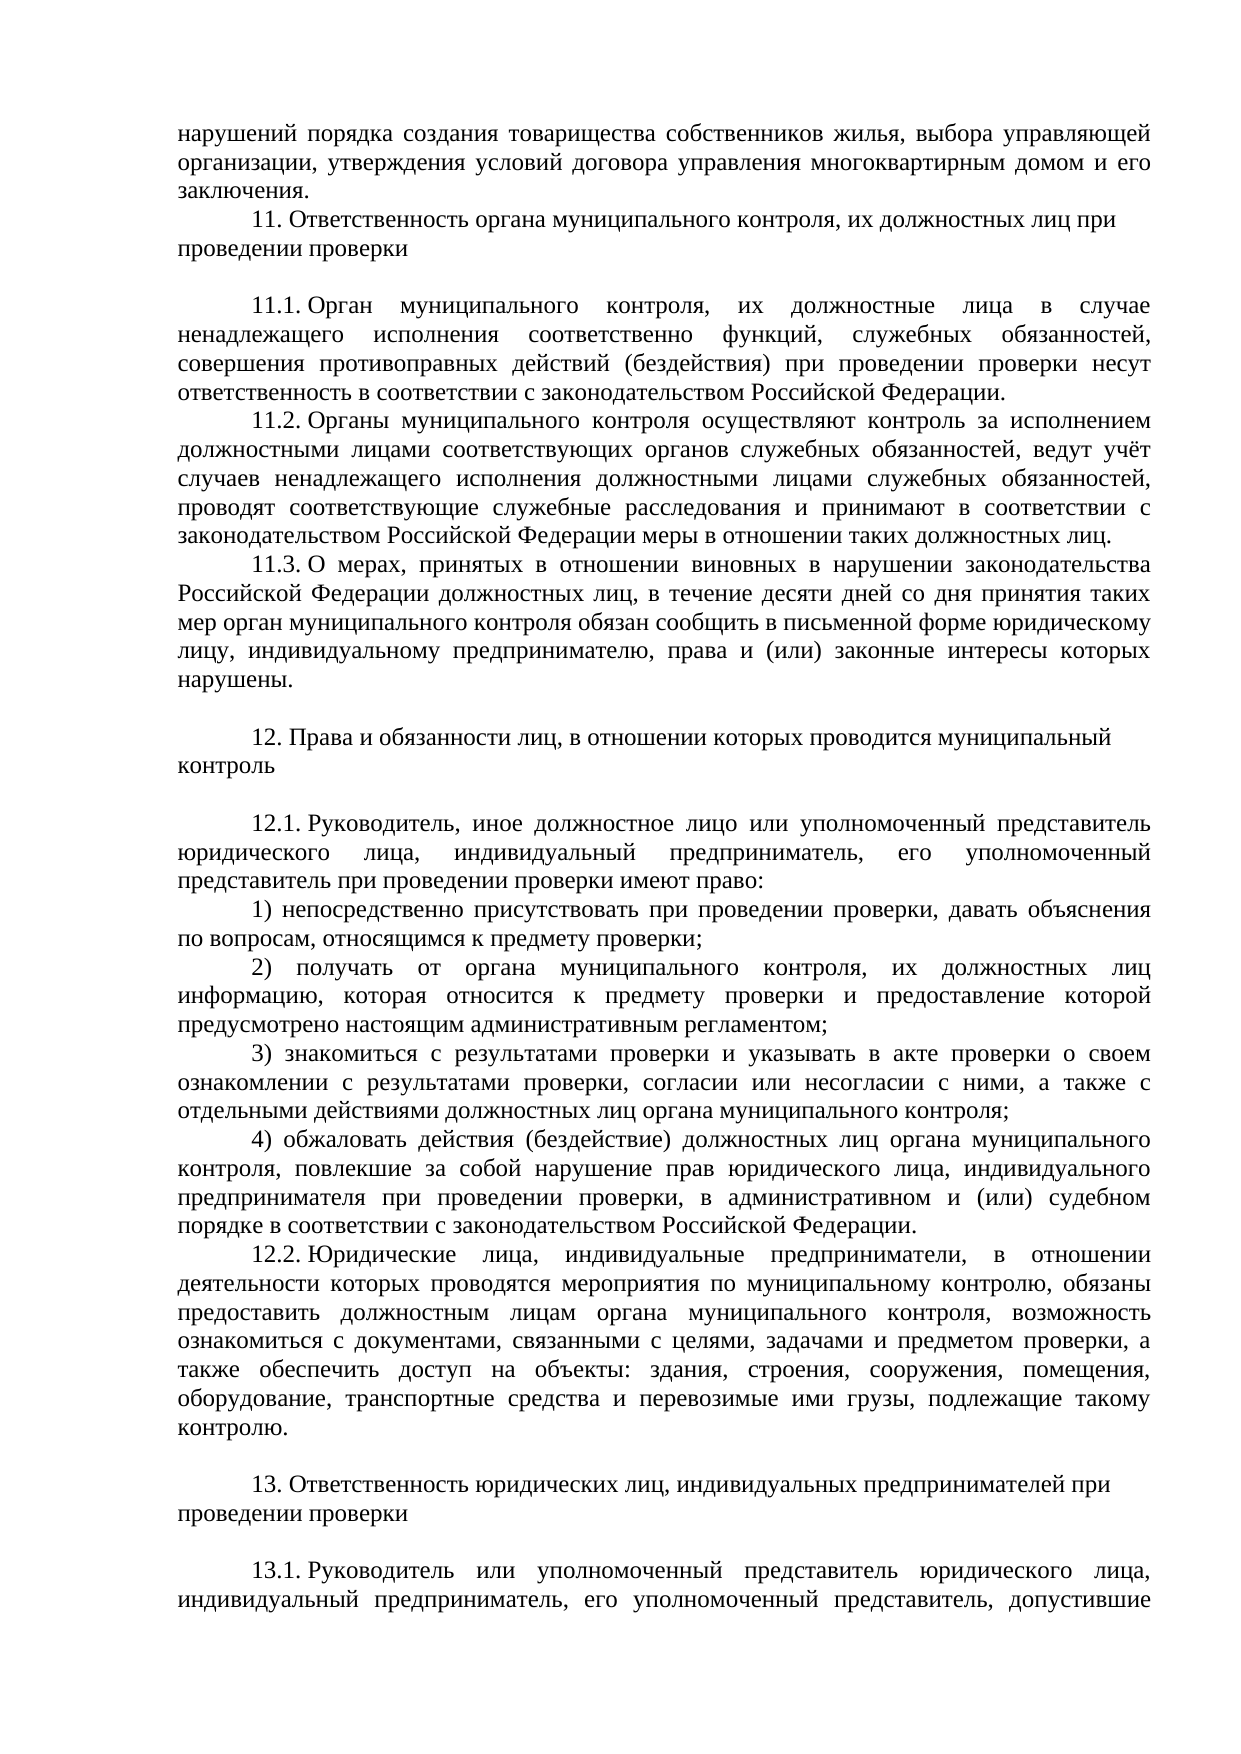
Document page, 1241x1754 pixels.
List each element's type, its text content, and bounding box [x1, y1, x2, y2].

text 11.1. Орган муниципального контроля, их должностные лица в случае ненадлежащего исполнения соответственно функций, служебных обязанностей, совершения противоправных действий (бездействия) при проведении проверки несут ответственность в соответствии с законодательством Российской Федерации. [177, 291, 1152, 406]
text 12. Права и обязанности лиц, в отношении которых проводится муниципальный контроль [177, 722, 1152, 779]
text 3) знакомиться с результатами проверки и указывать в акте проверки о своем ознакомлении с результатами проверки, согласии или несогласии с ними, а также с отдельными действиями должностных лиц органа муниципального контроля; [177, 1038, 1152, 1124]
text 1) непосредственно присутствовать при проведении проверки, давать объяснения по вопросам, относящимся к предмету проверки; [177, 894, 1152, 952]
text 13. Ответственность юридических лиц, индивидуальных предпринимателей при проведении проверки [177, 1469, 1152, 1527]
text 12.2. Юридические лица, индивидуальные предприниматели, в отношении деятельности которых проводятся мероприятия по муниципальному контролю, обязаны предоставить должностным лицам органа муниципального контроля, возможность ознакомиться с документами, связанными с целями, задачами и предметом проверки, а также обеспечить доступ на объекты: здания, строения, сооружения, помещения, оборудование, транспортные средства и перевозимые ими грузы, подлежащие такому контролю. [177, 1239, 1152, 1441]
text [177, 118, 1152, 204]
text 11.2. Органы муниципального контроля осуществляют контроль за исполнением должностными лицами соответствующих органов служебных обязанностей, ведут учёт случаев ненадлежащего исполнения должностными лицами служебных обязанностей, проводят соответствующие служебные расследования и принимают в соответствии с законодательством Российской Федерации меры в отношении таких должностных лиц. [177, 406, 1152, 549]
text 4) обжаловать действия (бездействие) должностных лиц органа муниципального контроля, повлекшие за собой нарушение прав юридического лица, индивидуального предпринимателя при проведении проверки, в административном и (или) судебном порядке в соответствии с законодательством Российской Федерации. [177, 1124, 1152, 1239]
text 11. Ответственность органа муниципального контроля, их должностных лиц при проведении проверки [177, 204, 1152, 262]
text 2) получать от органа муниципального контроля, их должностных лиц информацию, которая относится к предмету проверки и предоставление которой предусмотрено настоящим административным регламентом; [177, 952, 1152, 1038]
text 12.1. Руководитель, иное должностное лицо или уполномоченный представитель юридического лица, индивидуальный предприниматель, его уполномоченный представитель при проведении проверки имеют право: [177, 808, 1152, 894]
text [177, 1556, 1152, 1613]
text 11.3. О мерах, принятых в отношении виновных в нарушении законодательства Российской Федерации должностных лиц, в течение десяти дней со дня принятия таких мер орган муниципального контроля обязан сообщить в письменной форме юридическому лицу, индивидуальному предпринимателю, права и (или) законные интересы которых нарушены. [177, 549, 1152, 693]
